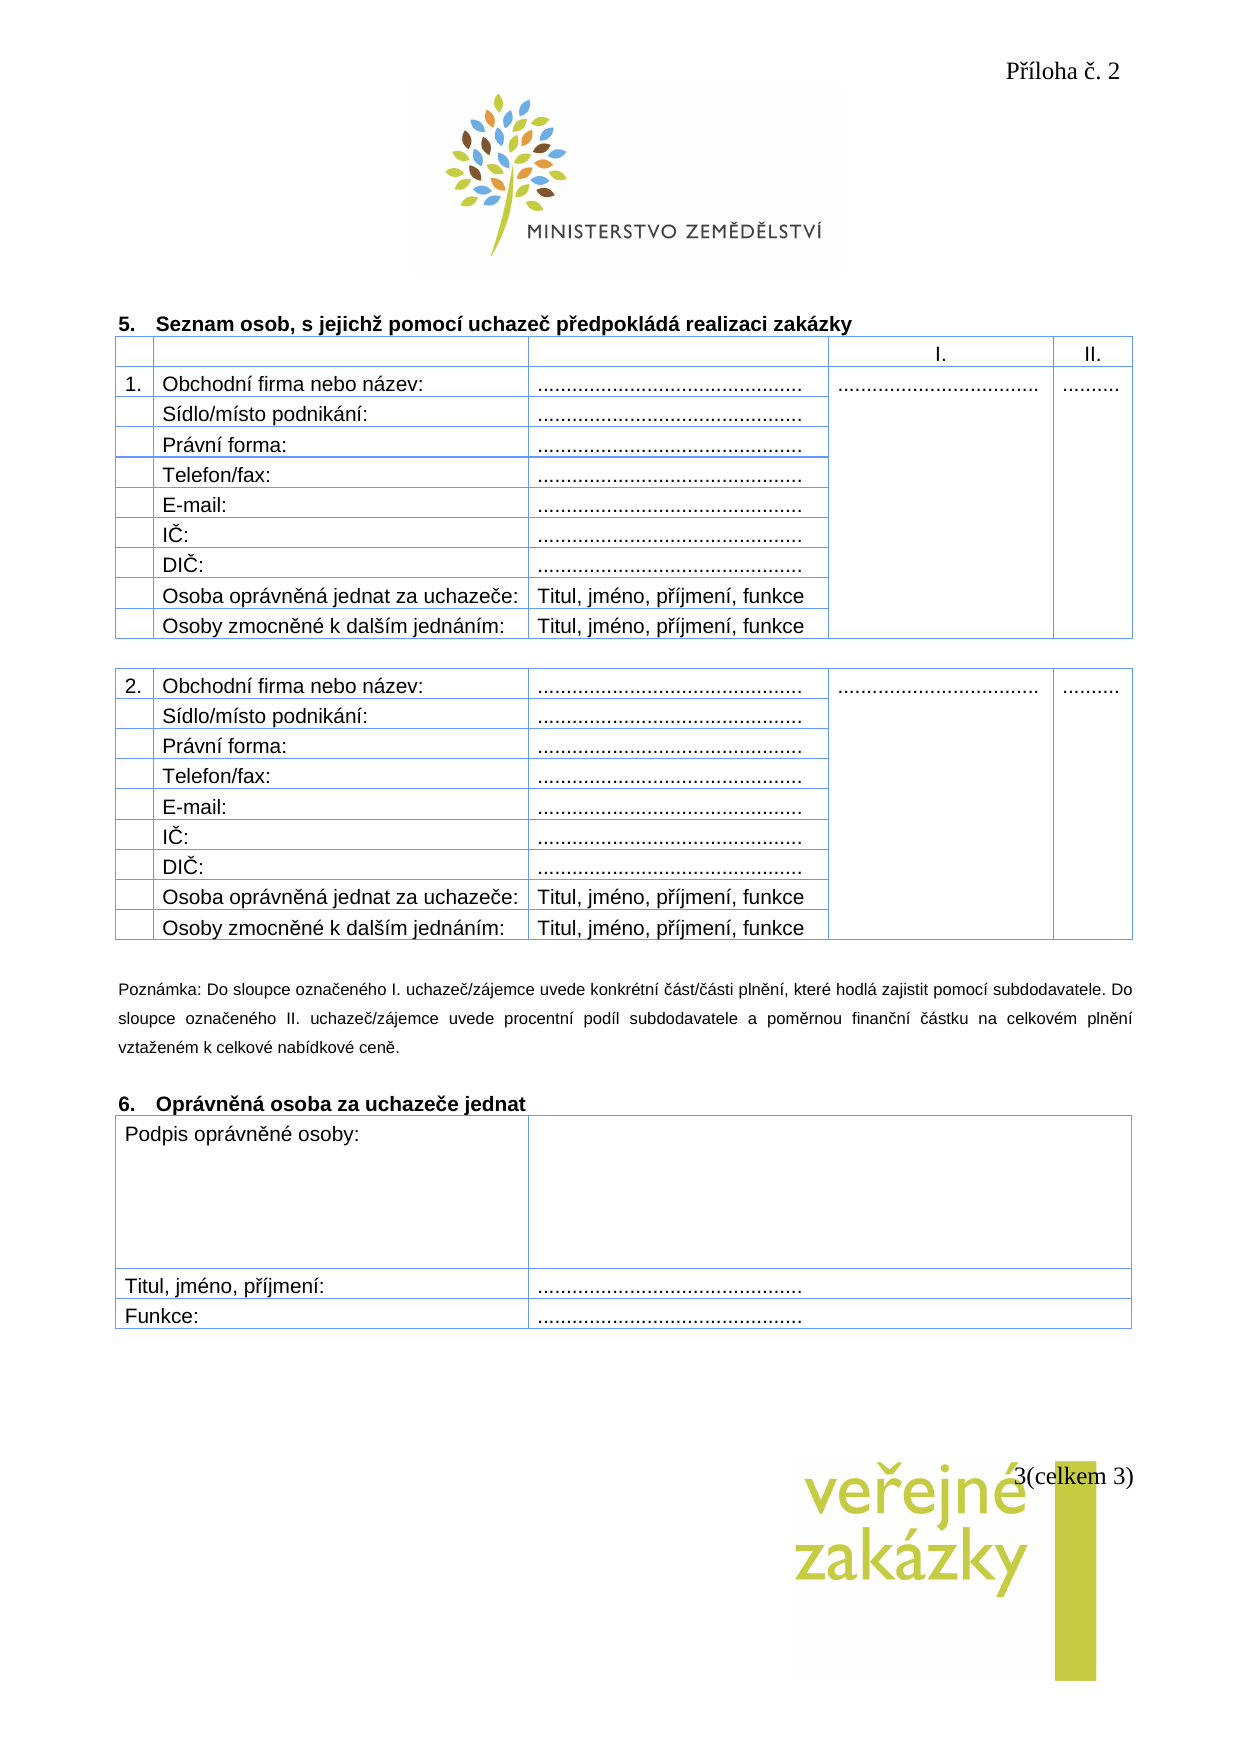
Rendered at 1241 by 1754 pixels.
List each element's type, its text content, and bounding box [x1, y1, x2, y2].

table_cell Telefon/fax: [154, 759, 528, 788]
table_cell [116, 427, 153, 456]
table_cell [116, 789, 153, 818]
table_header I. [829, 337, 1053, 366]
table_cell .............................................. [529, 458, 828, 487]
table_cell Titul, jméno, příjmení, funkce [529, 578, 828, 607]
table_cell .............................................. [529, 699, 828, 728]
table_cell 1. [116, 367, 153, 396]
table_header [154, 337, 528, 366]
table_cell E-mail: [154, 488, 528, 517]
table_cell Titul, jméno, příjmení, funkce [529, 880, 828, 909]
table_cell .............................................. [529, 850, 828, 879]
table_cell [116, 578, 153, 607]
picture [410, 85, 842, 274]
table_cell Osoba oprávněná jednat za uchazeče: [154, 880, 528, 909]
table_cell [116, 458, 153, 487]
table_cell DIČ: [154, 548, 528, 577]
table_cell .............................................. [529, 1269, 1131, 1298]
table_cell [116, 820, 153, 849]
table_cell .............................................. [529, 1299, 1131, 1328]
table_cell Titul, jméno, příjmení: [116, 1269, 528, 1298]
table_cell .............................................. [529, 820, 828, 849]
table_cell [116, 488, 153, 517]
text Poznámka: Do sloupce označeného I. uchazeč/zájemce uvede konkrétní část/části plnění, které hodlá zajistit pomocí subdodavatele. Do sloupce označeného II. uchazeč/zájemce uvede procentní podíl subdodavatele a poměrnou finanční částku na celkovém plnění vztaženém k celkové nabídkové ceně. [118, 969, 1134, 1057]
table_cell DIČ: [154, 850, 528, 879]
table_cell .............................................. [529, 548, 828, 577]
table_cell .............................................. [529, 789, 828, 818]
table_header Podpis oprávněné osoby: [116, 1116, 528, 1268]
table_cell [116, 759, 153, 788]
table_cell .............................................. [529, 729, 828, 758]
table_header .............................................. [529, 669, 828, 698]
table_cell [116, 609, 153, 638]
table_cell [116, 699, 153, 728]
table_cell Funkce: [116, 1299, 528, 1328]
table_cell Právní forma: [154, 729, 528, 758]
table_cell Sídlo/místo podnikání: [154, 699, 528, 728]
table_cell Právní forma: [154, 427, 528, 456]
table_header [529, 1116, 1131, 1268]
table_cell ................................... [829, 367, 1053, 638]
table_cell [116, 729, 153, 758]
table_header ................................... [829, 669, 1053, 939]
table_cell .......... [1054, 367, 1132, 638]
table_cell .............................................. [529, 759, 828, 788]
table_cell [116, 518, 153, 547]
table_header II. [1054, 337, 1132, 366]
table_cell Titul, jméno, příjmení, funkce [529, 910, 828, 939]
table_header [529, 337, 828, 366]
table_cell Telefon/fax: [154, 458, 528, 487]
table_header [116, 337, 153, 366]
table_cell .............................................. [529, 518, 828, 547]
table_cell Obchodní firma nebo název: [154, 367, 528, 396]
table_cell E-mail: [154, 789, 528, 818]
table_cell [116, 880, 153, 909]
table_header 2. [116, 669, 153, 698]
text 6. Oprávněná osoba za uchazeče jednat [118, 1086, 1134, 1115]
table_cell Osoby zmocněné k dalším jednáním: [154, 609, 528, 638]
table_cell [116, 910, 153, 939]
table_cell .............................................. [529, 427, 828, 456]
table_cell IČ: [154, 518, 528, 547]
table_cell IČ: [154, 820, 528, 849]
table_cell [116, 397, 153, 426]
table_cell Osoby zmocněné k dalším jednáním: [154, 910, 528, 939]
table_cell .............................................. [529, 397, 828, 426]
table_cell Sídlo/místo podnikání: [154, 397, 528, 426]
picture [793, 1461, 1097, 1681]
table_header Obchodní firma nebo název: [154, 669, 528, 698]
table_cell .............................................. [529, 488, 828, 517]
table_cell [116, 850, 153, 879]
table_cell .............................................. [529, 367, 828, 396]
table_cell [116, 548, 153, 577]
table_header .......... [1054, 669, 1132, 939]
table_cell Osoba oprávněná jednat za uchazeče: [154, 578, 528, 607]
table_cell Titul, jméno, příjmení, funkce [529, 609, 828, 638]
text 5. Seznam osob, s jejichž pomocí uchazeč předpokládá realizaci zakázky [118, 306, 1134, 336]
